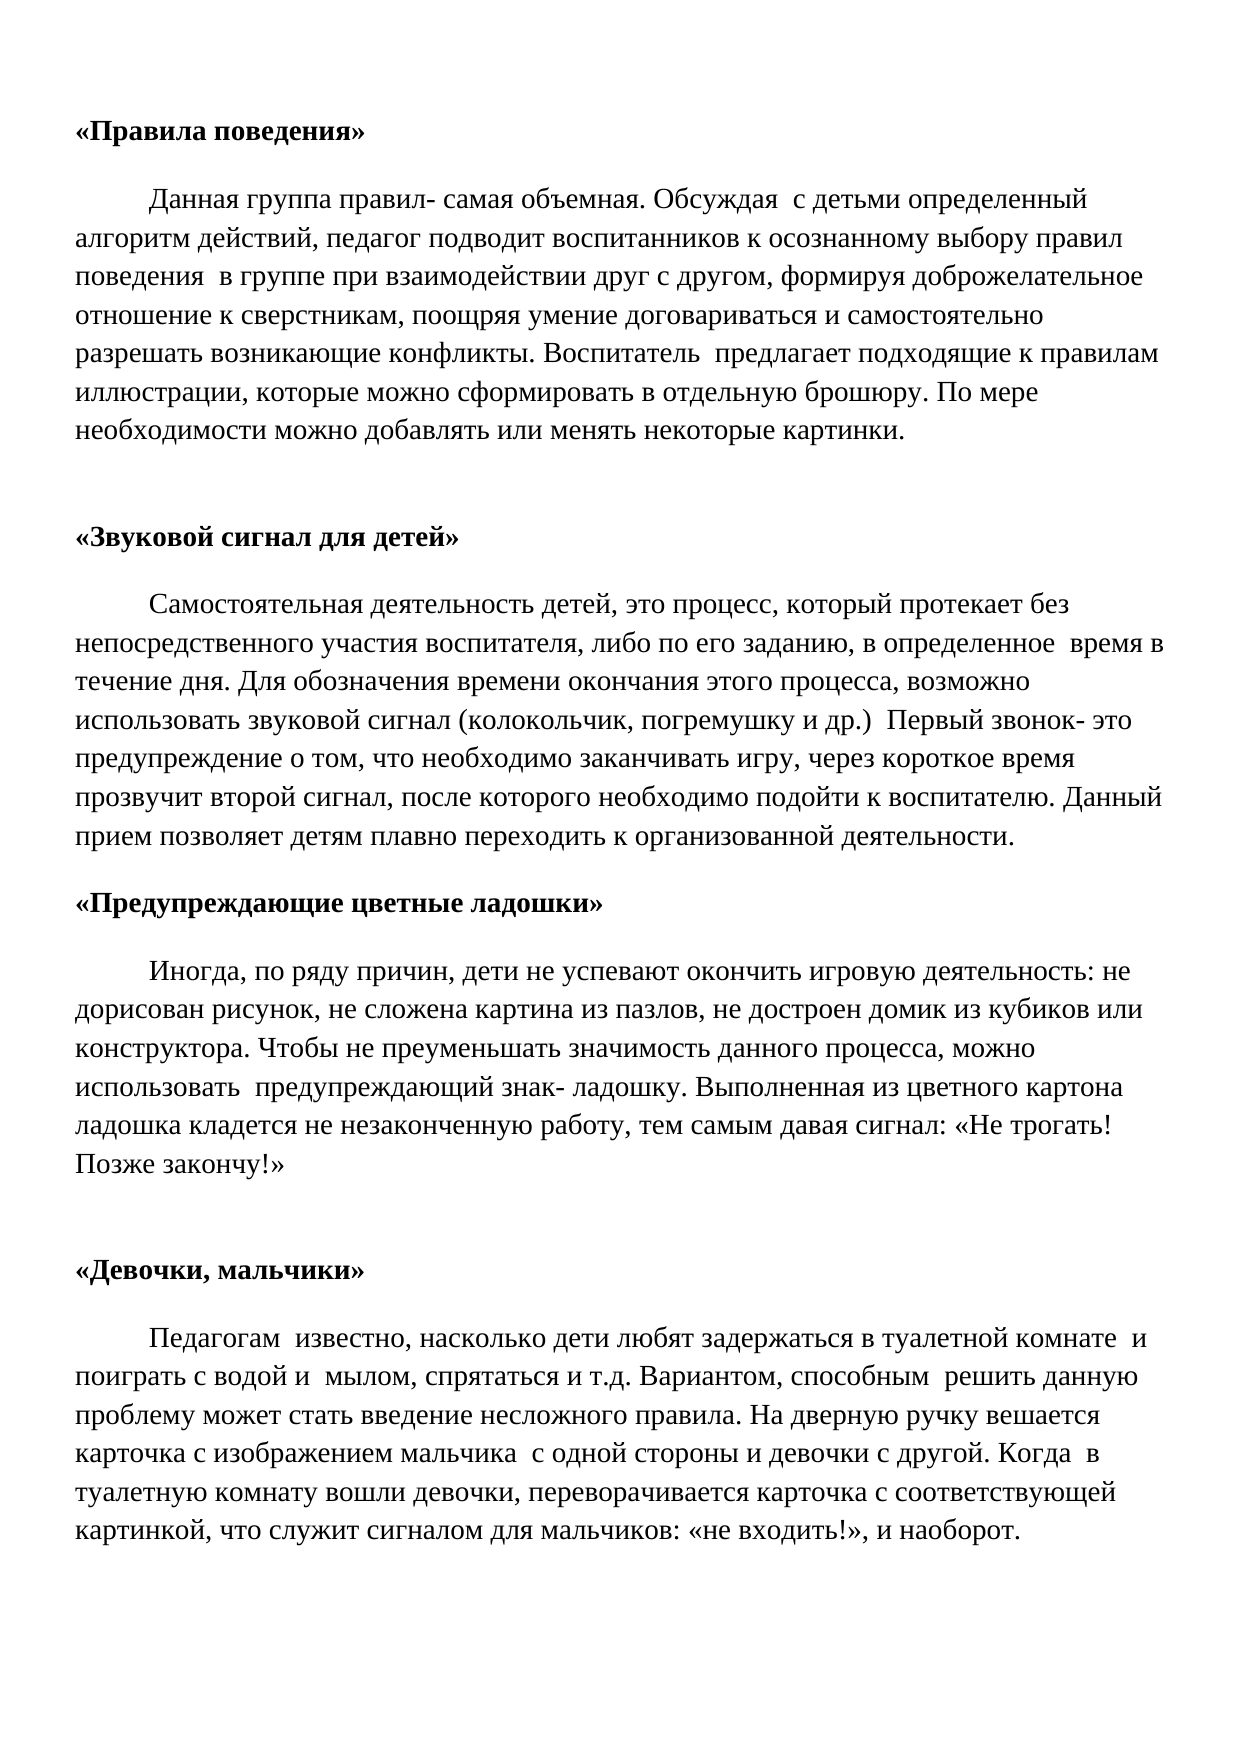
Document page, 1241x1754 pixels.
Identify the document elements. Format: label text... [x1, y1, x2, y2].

text «Предупреждающие цветные ладошки» [75, 1039, 1165, 1073]
text Иногда, по ряду причин, дети не успевают окончить игровую деятельность: не дорисован рисунок, не сложена картина из пазлов, не достроен домик из кубиков или конструктора. Чтобы не преуменьшать значимость данного процесса, можно использовать предупреждающий знак- ладошку. Выполненная из цветного картона ладошка кладется не незаконченную работу, тем самым давая сигнал: «Не трогать! Позже закончу!» [75, 1107, 1165, 1333]
text «Звуковой сигнал для детей» [75, 634, 1165, 706]
text «Правила поведения» [75, 229, 1165, 301]
text Данная группа правил- самая объемная. Обсуждая с детьми определенный алгоритм действий, педагог подводит воспитанников к осознанному выбору правил поведения в группе при взаимодействии друг с другом, формируя доброжелательное отношение к сверстникам, поощряя умение договариваться и самостоятельно разрешать возникающие конфликты. Воспитатель предлагает подходящие к правилам иллюстрации, которые можно сформировать в отдельную брошюру. По мере необходимости можно добавлять или менять некоторые картинки. [75, 335, 1165, 600]
text «Девочки, мальчики» [75, 1368, 1165, 1440]
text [75, 1474, 1165, 1623]
text Самостоятельная деятельность детей, это процесс, который протекает без непосредственного участия воспитателя, либо по его заданию, в определенное время в течение дня. Для обозначения времени окончания этого процесса, возможно использовать звуковой сигнал (колокольчик, погремушку и др.) Первый звонок- это предупреждение о том, что необходимо заканчивать игру, через короткое время прозвучит второй сигнал, после которого необходимо подойти к воспитателю. Данный прием позволяет детям плавно переходить к организованной деятельности. [75, 741, 1165, 1005]
